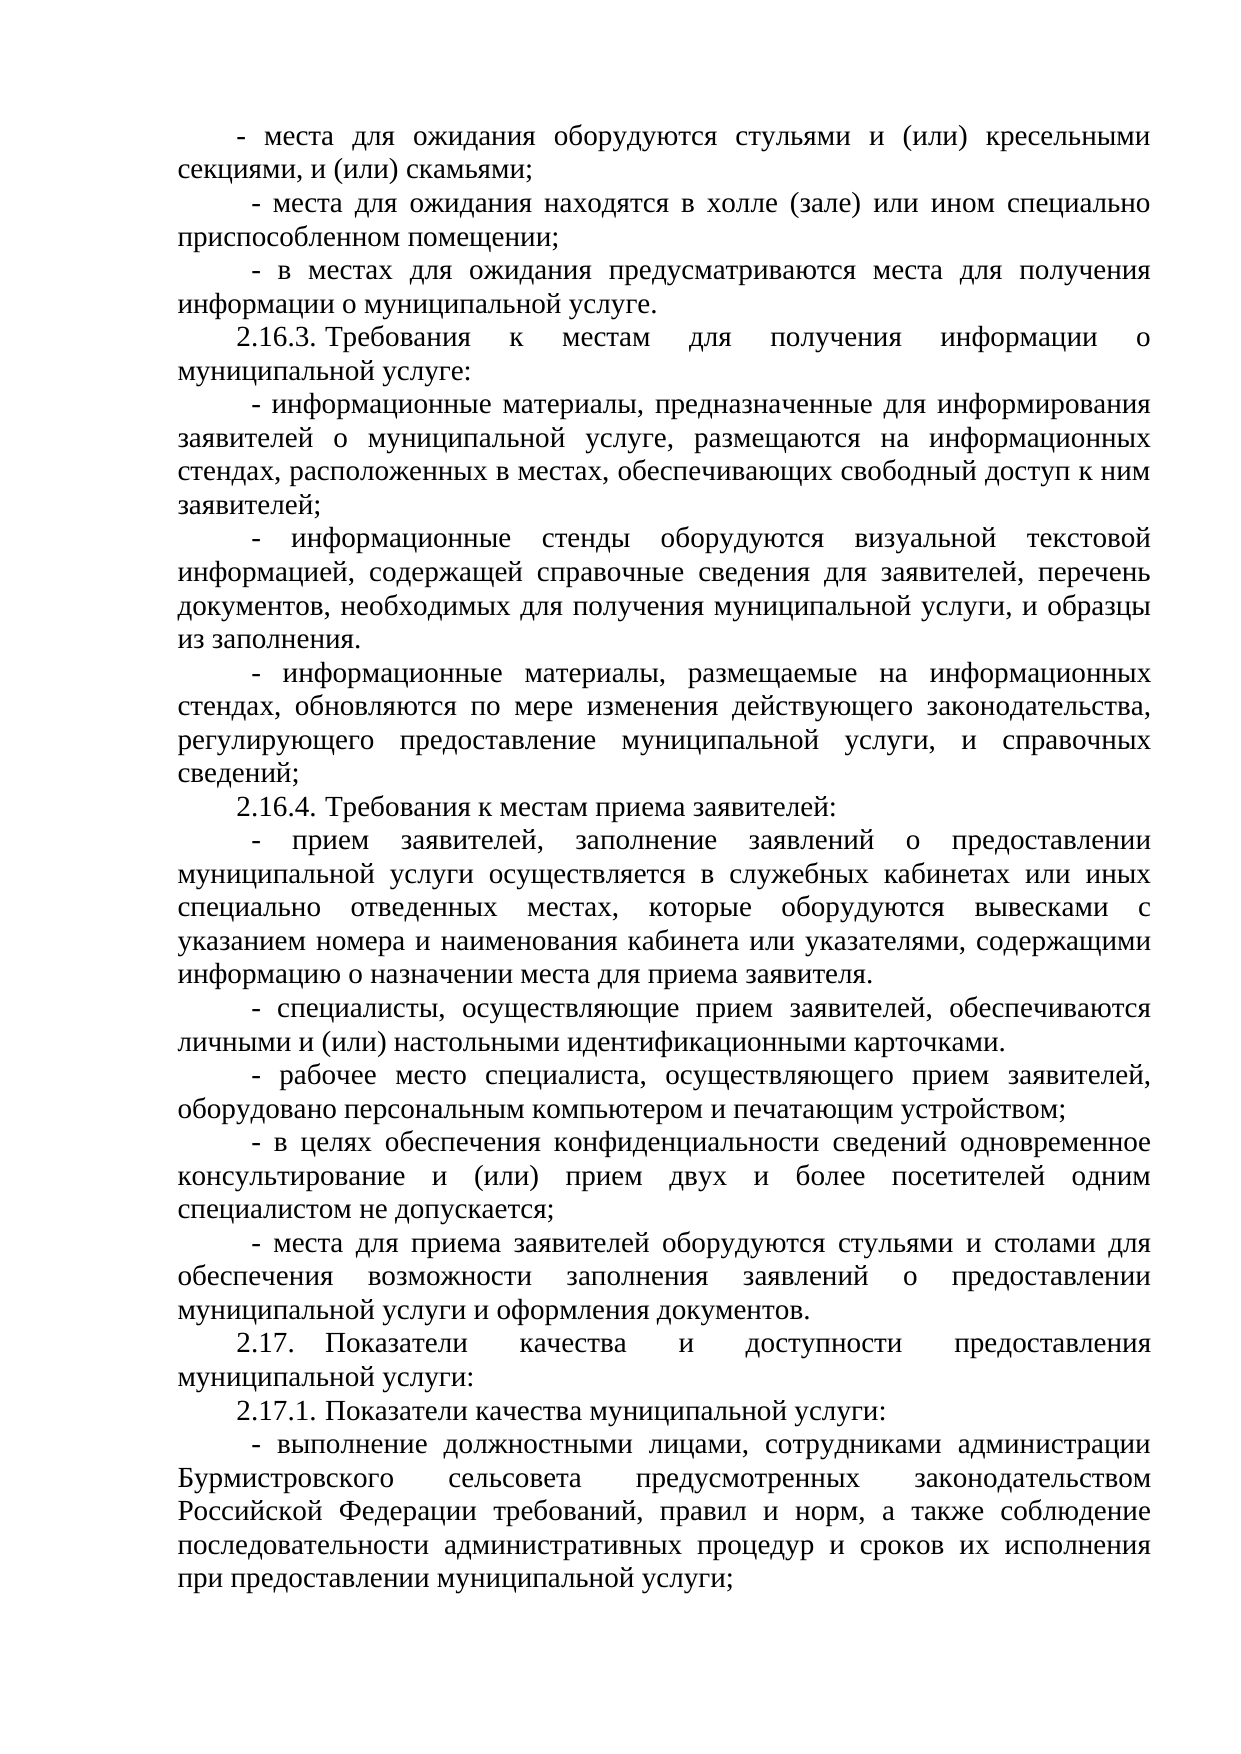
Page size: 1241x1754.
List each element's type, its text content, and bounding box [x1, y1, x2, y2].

list Требования к местам приема заявителей: [177, 789, 1152, 822]
text - в целях обеспечения конфиденциальности сведений одновременное консультирование и (или) прием двух и более посетителей одним специалистом не допускается; [177, 1124, 1152, 1225]
text - в местах для ожидания предусматриваются места для получения информации о муниципальной услуге. [177, 252, 1152, 319]
text - рабочее место специалиста, осуществляющего прием заявителей, оборудовано персональным компьютером и печатающим устройством; [177, 1057, 1152, 1124]
text - места для ожидания находятся в холле (зале) или ином специально приспособленном помещении; [177, 185, 1152, 252]
text - места для ожидания оборудуются стульями и (или) кресельными секциями, и (или) скамьями; [177, 118, 1152, 185]
text - специалисты, осуществляющие прием заявителей, обеспечиваются личными и (или) настольными идентификационными карточками. [177, 990, 1152, 1057]
list Требования к местам для получения информации о муниципальной услуге: [177, 319, 1152, 386]
text - информационные стенды оборудуются визуальной текстовой информацией, содержащей справочные сведения для заявителей, перечень документов, необходимых для получения муниципальной услуги, и образцы из заполнения. [177, 521, 1152, 655]
text - информационные материалы, размещаемые на информационных стендах, обновляются по мере изменения действующего законодательства, регулирующего предоставление муниципальной услуги, и справочных сведений; [177, 655, 1152, 789]
list Показатели качества и доступности предоставления муниципальной услуги: [177, 1326, 1152, 1393]
text - выполнение должностными лицами, сотрудниками администрации Бурмистровского сельсовета предусмотренных законодательством Российской Федерации требований, правил и норм, а также соблюдение последовательности административных процедур и сроков их исполнения при предоставлении муниципальной услуги; [177, 1426, 1152, 1594]
list Показатели качества муниципальной услуги: [177, 1393, 1152, 1426]
text - информационные материалы, предназначенные для информирования заявителей о муниципальной услуге, размещаются на информационных стендах, расположенных в местах, обеспечивающих свободный доступ к ним заявителей; [177, 386, 1152, 521]
text - места для приема заявителей оборудуются стульями и столами для обеспечения возможности заполнения заявлений о предоставлении муниципальной услуги и оформления документов. [177, 1225, 1152, 1326]
text - прием заявителей, заполнение заявлений о предоставлении муниципальной услуги осуществляется в служебных кабинетах или иных специально отведенных местах, которые оборудуются вывесками с указанием номера и наименования кабинета или указателями, содержащими информацию о назначении места для приема заявителя. [177, 822, 1152, 990]
